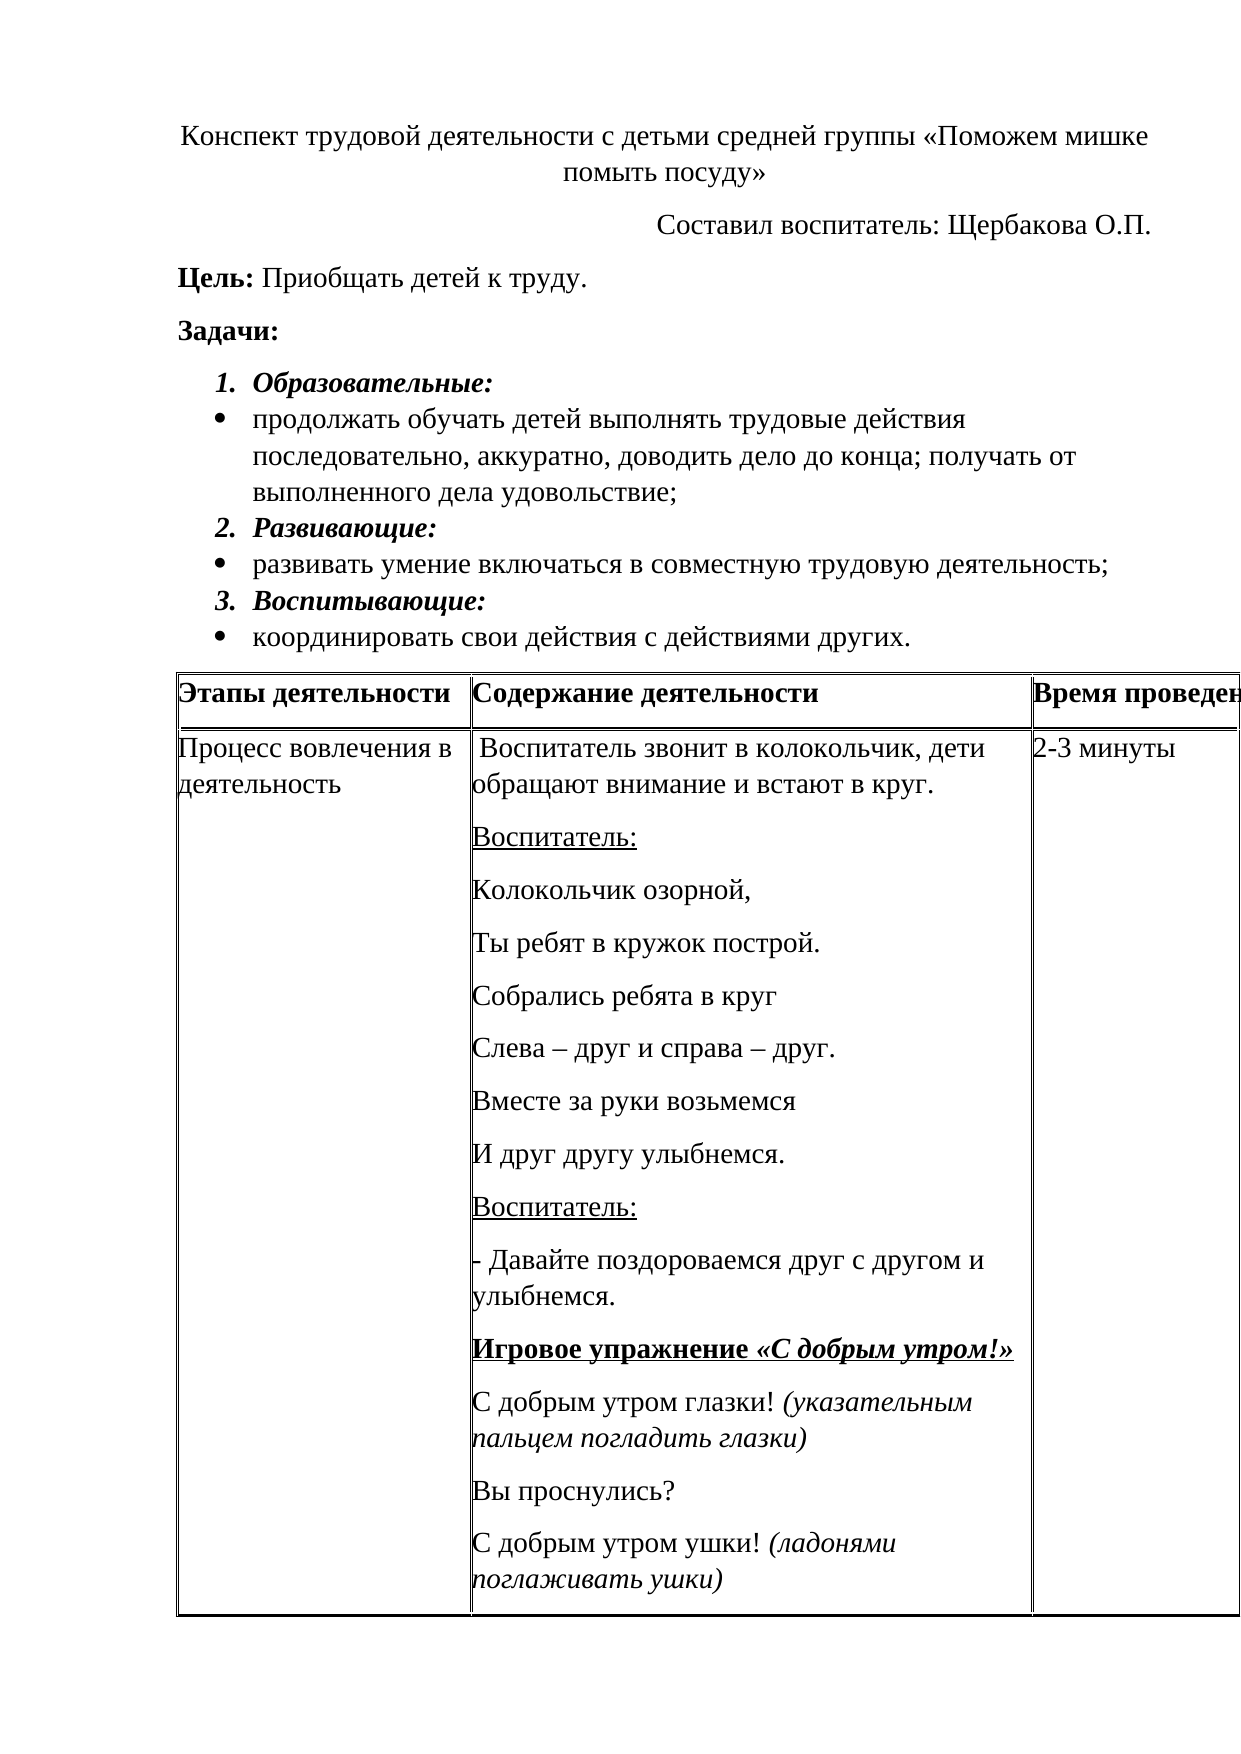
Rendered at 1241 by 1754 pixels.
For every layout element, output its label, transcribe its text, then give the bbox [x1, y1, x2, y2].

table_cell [179, 727, 472, 1614]
text Конспект трудовой деятельности с детьми средней группы «Поможем мишке помыть посуду» [177, 118, 1152, 188]
table_cell 2-3 минуты [1033, 727, 1239, 1614]
list координировать свои действия с действиями других. [215, 619, 1152, 652]
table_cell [472, 731, 1033, 1614]
text Составил воспитатель: Щербакова О.П. [177, 207, 1152, 241]
table_header Содержание деятельности [472, 675, 1033, 727]
text Задачи: [177, 313, 1152, 346]
list Образовательные: [215, 366, 1152, 399]
text Цель: Приобщать детей к труду. [177, 260, 1152, 293]
list Воспитывающие: [215, 583, 1152, 616]
table_header Время проведения [1033, 675, 1239, 727]
list развивать умение включаться в совместную трудовую деятельность; [215, 546, 1152, 580]
table_header Этапы деятельности [179, 675, 472, 727]
list продолжать обучать детей выполнять трудовые действия последовательно, аккуратно, доводить дело до конца; получать от выполненного дела удовольствие; [215, 402, 1152, 508]
list Развивающие: [215, 510, 1152, 544]
